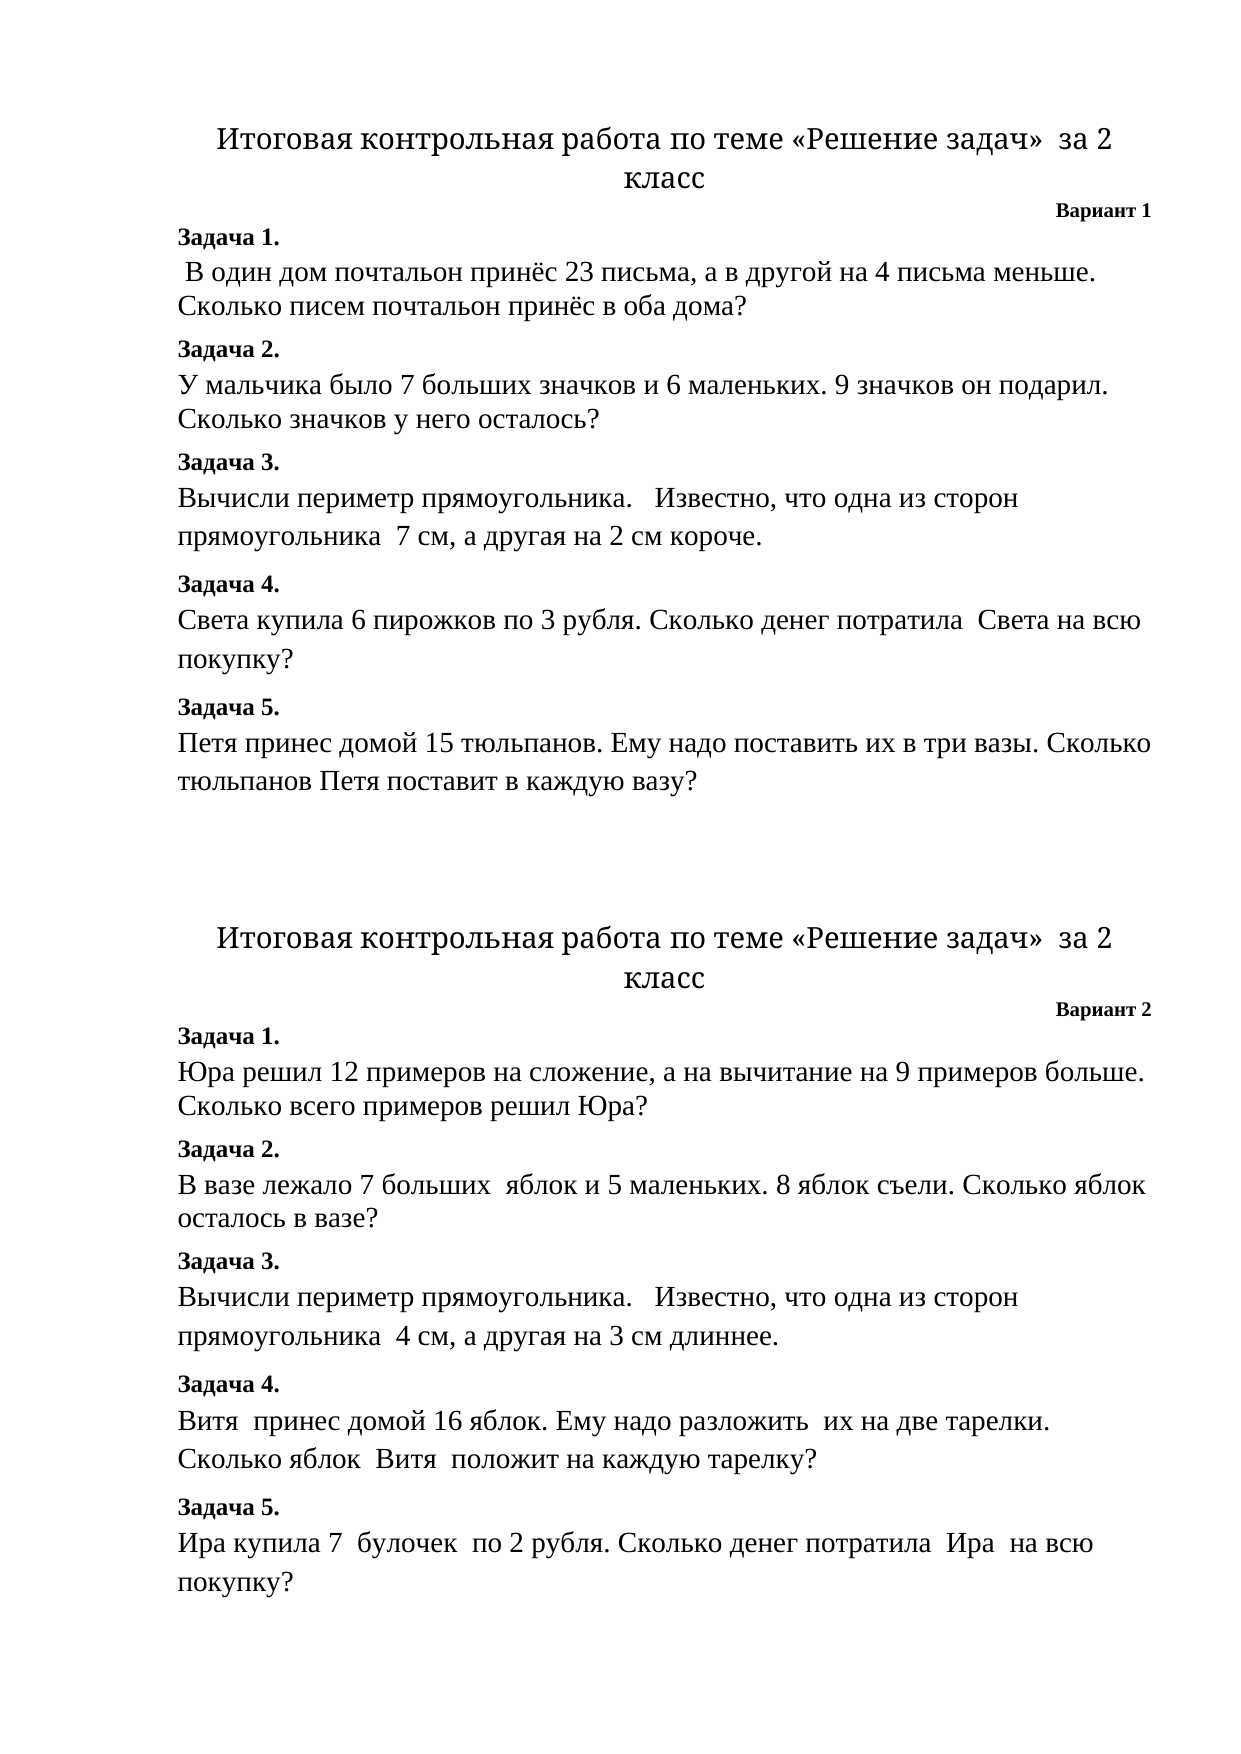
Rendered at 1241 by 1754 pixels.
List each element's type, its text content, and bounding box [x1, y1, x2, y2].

text В один дом почтальон принёс 23 письма, а в другой на 4 письма меньше. Сколько писем почтальон принёс в оба дома? [177, 254, 1152, 322]
text Задача 1. [177, 222, 1152, 250]
text В вазе лежало 7 больших яблок и 5 маленьких. 8 яблок съели. Сколько яблок осталось в вазе? [177, 1167, 1152, 1234]
text Задача 5. [177, 692, 1152, 721]
text Итоговая контрольная работа по теме «Решение задач» за 2 класс [177, 118, 1152, 197]
text У мальчика было 7 больших значков и 6 маленьких. 9 значков он подарил. Сколько значков у него осталось? [177, 367, 1152, 434]
text Вариант 2 [177, 997, 1152, 1021]
text Задача 5. [177, 1492, 1152, 1521]
text Вычисли периметр прямоугольника. Известно, что одна из сторон прямоугольника 4 см, а другая на 3 см длиннее. [177, 1279, 1152, 1351]
text Задача 1. [177, 1021, 1152, 1050]
text Задача 4. [177, 569, 1152, 598]
text Задача 2. [177, 334, 1152, 363]
text Юра решил 12 примеров на сложение, а на вычитание на 9 примеров больше. Сколько всего примеров решил Юра? [177, 1054, 1152, 1121]
text Света купила 6 пирожков по 3 рубля. Сколько денег потратила Света на всю покупку? [177, 602, 1152, 674]
text Задача 4. [177, 1369, 1152, 1398]
text Петя принес домой 15 тюльпанов. Ему надо поставить их в три вазы. Сколько тюльпанов Петя поставит в каждую вазу? [177, 725, 1152, 797]
text Задача 3. [177, 447, 1152, 476]
text Задача 2. [177, 1134, 1152, 1162]
text Задача 3. [177, 1246, 1152, 1275]
text Вариант 1 [177, 197, 1152, 222]
text Ира купила 7 булочек по 2 рубля. Сколько денег потратила Ира на всю покупку? [177, 1525, 1152, 1597]
text Витя принес домой 16 яблок. Ему надо разложить их на две тарелки. Сколько яблок Витя положит на каждую тарелку? [177, 1403, 1152, 1475]
text Вычисли периметр прямоугольника. Известно, что одна из сторон прямоугольника 7 см, а другая на 2 см короче. [177, 480, 1152, 552]
text Итоговая контрольная работа по теме «Решение задач» за 2 класс [177, 918, 1152, 997]
